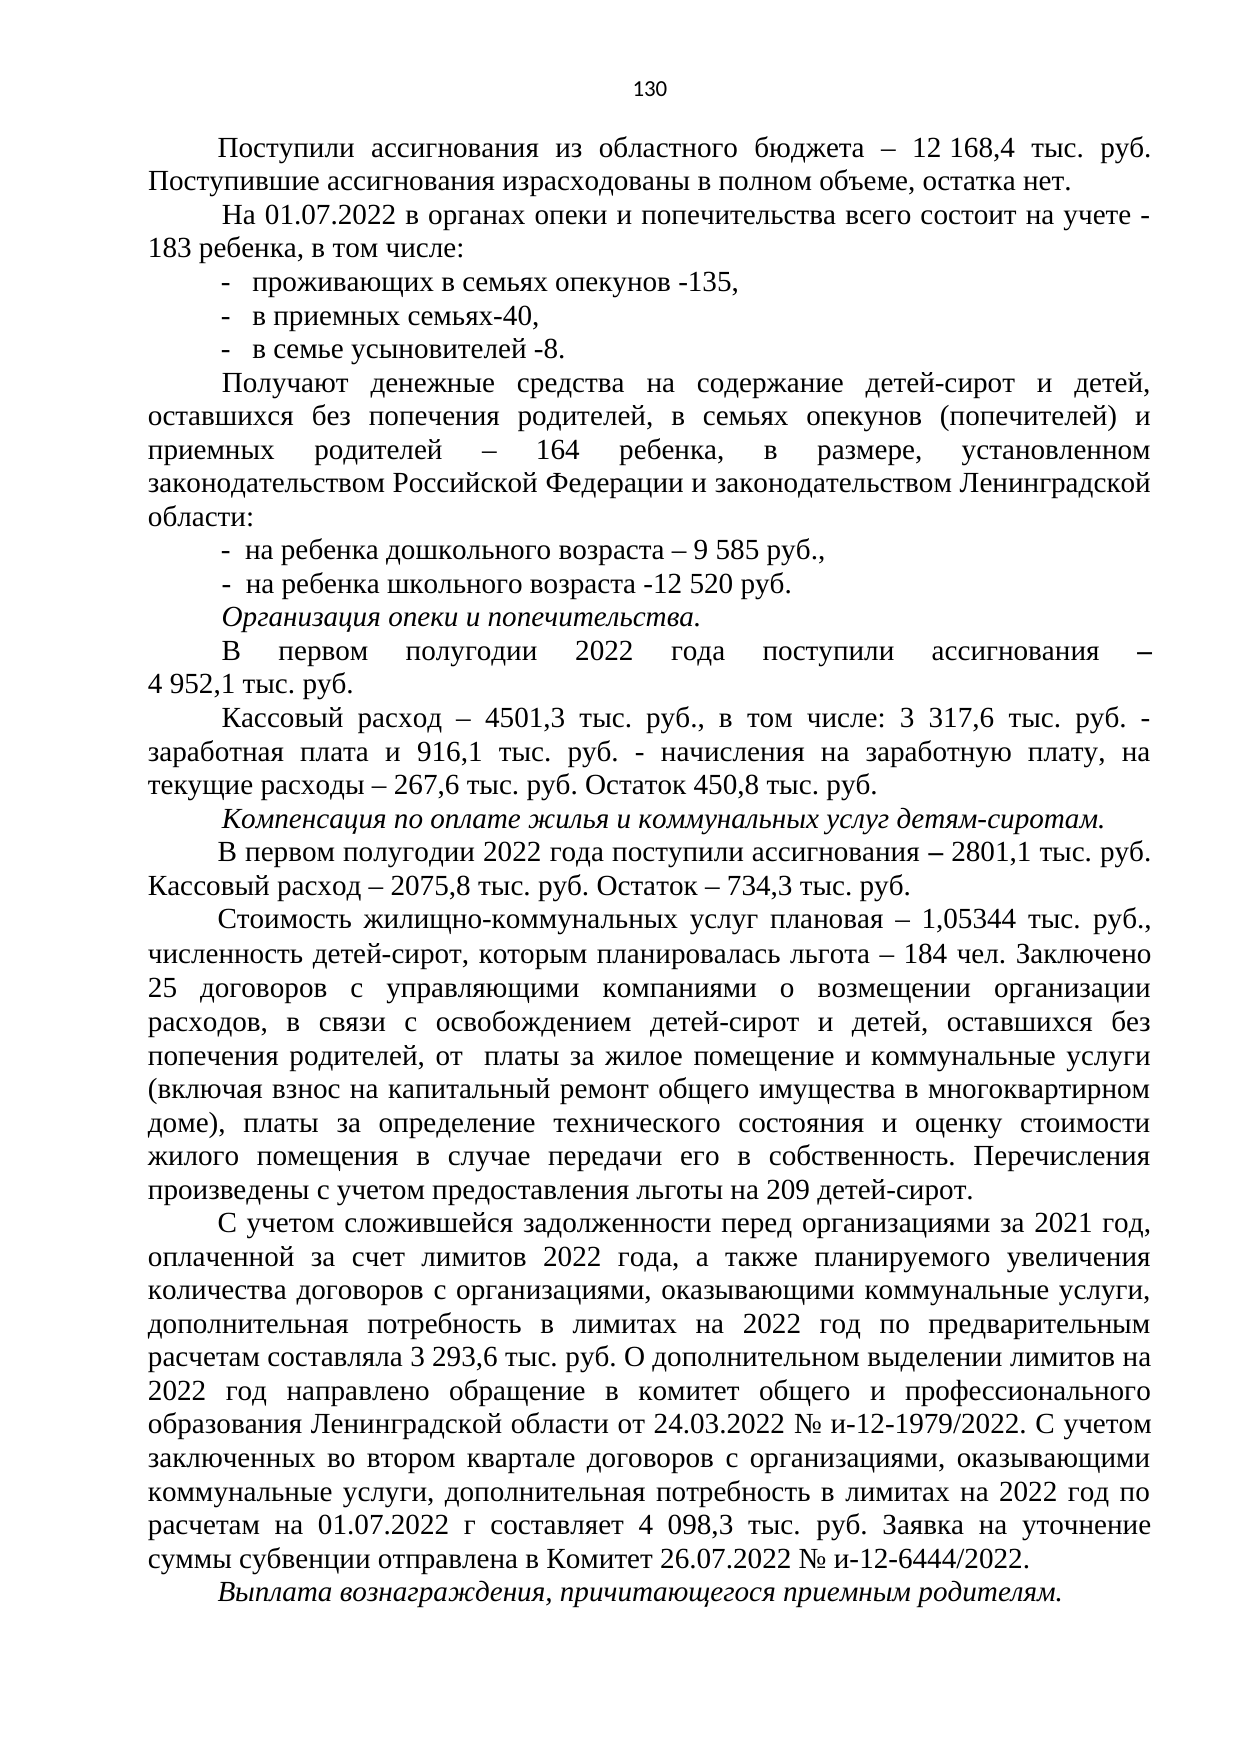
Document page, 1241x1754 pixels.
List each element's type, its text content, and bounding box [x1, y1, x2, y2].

text Кассовый расход – 4501,3 тыс. руб., в том числе: 3 317,6 тыс. руб. - заработная плата и 916,1 тыс. руб. - начисления на заработную плату, на текущие расходы – 267,6 тыс. руб. Остаток 450,8 тыс. руб. [148, 700, 1152, 801]
text В первом полугодии 2022 года поступили ассигнования – 2801,1 тыс. руб. Кассовый расход – 2075,8 тыс. руб. Остаток – 734,3 тыс. руб. [148, 834, 1152, 901]
text Компенсация по оплате жилья и коммунальных услуг детям-сиротам. [148, 801, 1152, 834]
text Выплата вознаграждения, причитающегося приемным родителям. [148, 1574, 1152, 1608]
text Поступили ассигнования из областного бюджета – 12 168,4 тыс. руб. Поступившие ассигнования израсходованы в полном объеме, остатка нет. [148, 130, 1152, 197]
text Стоимость жилищно-коммунальных услуг плановая – 1,05344 тыс. руб., численность детей-сирот, которым планировалась льгота – 184 чел. Заключено 25 договоров с управляющими компаниями о возмещении организации расходов, в связи с освобождением детей-сирот и детей, оставшихся без попечения родителей, от платы за жилое помещение и коммунальные услуги (включая взнос на капитальный ремонт общего имущества в многоквартирном доме), платы за определение технического состояния и оценку стоимости жилого помещения в случае передачи его в собственность. Перечисления произведены с учетом предоставления льготы на 209 детей-сирот. [148, 901, 1152, 1205]
text Организация опеки и попечительства. [148, 599, 1152, 633]
text - на ребенка дошкольного возраста – 9 585 руб., [148, 532, 1152, 566]
text Получают денежные средства на содержание детей-сирот и детей, оставшихся без попечения родителей, в семьях опекунов (попечителей) и приемных родителей – 164 ребенка, в размере, установленном законодательством Российской Федерации и законодательством Ленинградской области: [148, 365, 1152, 532]
text - проживающих в семьях опекунов -135, [148, 264, 1152, 298]
text С учетом сложившейся задолженности перед организациями за 2021 год, оплаченной за счет лимитов 2022 года, а также планируемого увеличения количества договоров с организациями, оказывающими коммунальные услуги, дополнительная потребность в лимитах на 2022 год по предварительным расчетам составляла 3 293,6 тыс. руб. О дополнительном выделении лимитов на 2022 год направлено обращение в комитет общего и профессионального образования Ленинградской области от 24.03.2022 № и-12-1979/2022. С учетом заключенных во втором квартале договоров с организациями, оказывающими коммунальные услуги, дополнительная потребность в лимитах на 2022 год по расчетам на 01.07.2022 г составляет 4 098,3 тыс. руб. Заявка на уточнение суммы субвенции отправлена в Комитет 26.07.2022 № и-12-6444/2022. [148, 1205, 1152, 1574]
text В первом полугодии 2022 года поступили ассигнования – 4 952,1 тыс. руб. [148, 633, 1152, 700]
text - в приемных семьях-40, [148, 298, 1152, 331]
text - на ребенка школьного возраста -12 520 руб. [148, 566, 1152, 599]
text - в семье усыновителей -8. [148, 331, 1152, 365]
text На 01.07.2022 в органах опеки и попечительства всего состоит на учете - 183 ребенка, в том числе: [148, 197, 1152, 264]
